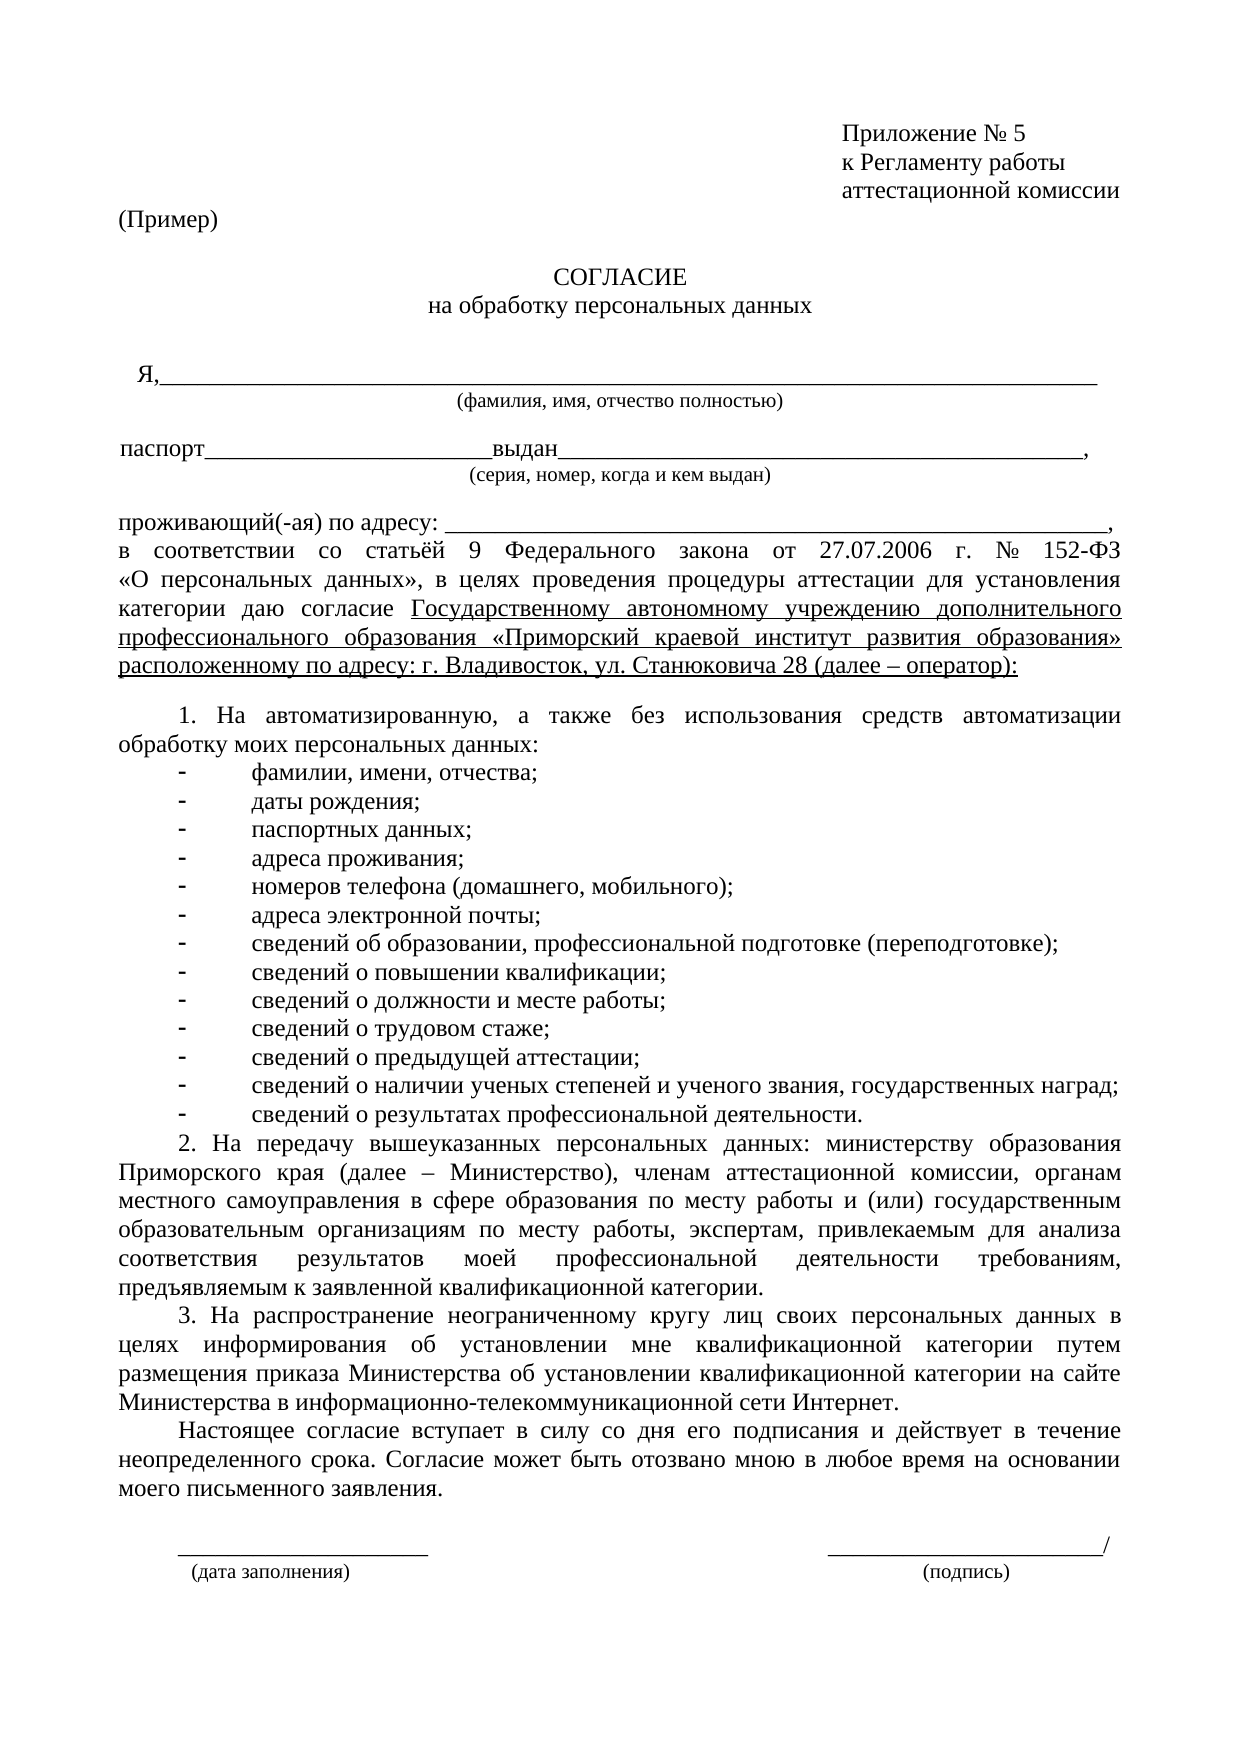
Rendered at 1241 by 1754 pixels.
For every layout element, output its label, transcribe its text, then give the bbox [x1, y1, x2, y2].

text проживающий(-ая) по адресу: _____________________________________________________, в соответствии со статьёй 9 Федерального закона от 27.07.2006 г. № 152-ФЗ «О персональных данных», в целях проведения процедуры аттестации для установления категории даю согласие Государственному автономному учреждению дополнительного профессионального образования «Приморский краевой институт развития образования» расположенному по адресу: г. Владивосток, ул. Станюковича 28 (далее – оператор): [118, 648, 1122, 679]
text 1. На автоматизированную, а также без использования средств автоматизации обработку моих персональных данных: [118, 700, 1122, 757]
list паспортных данных; [178, 815, 1122, 843]
text Приложение № 5 [842, 118, 1122, 147]
list сведений об образовании, профессиональной подготовке (переподготовке); [178, 929, 1122, 957]
list фамилии, имени, отчества; [178, 757, 1122, 786]
list сведений о должности и месте работы; [178, 986, 1122, 1014]
text ____________________ ______________________/ (дата заполнения) (подпись) [118, 1530, 1122, 1583]
text 2. На передачу вышеуказанных персональных данных: министерству образования Приморского края (далее – Министерство), членам аттестационной комиссии, органам местного самоуправления в сфере образования по месту работы и (или) государственным образовательным организациям по месту работы, экспертам, привлекаемым для анализа соответствия результатов моей профессиональной деятельности требованиям, предъявляемым к заявленной квалификационной категории. [118, 1128, 1122, 1300]
list сведений о повышении квалификации; [178, 957, 1122, 986]
text СОГЛАСИЕ на обработку персональных данных [118, 262, 1122, 319]
list сведений о предыдущей аттестации; [178, 1042, 1122, 1071]
list сведений о наличии ученых степеней и ученого звания, государственных наград; [178, 1071, 1122, 1099]
text Я,___________________________________________________________________________ (фамилия, имя, отчество полностью) [118, 359, 1122, 412]
list адреса проживания; [178, 843, 1122, 872]
text паспорт_______________________выдан__________________________________________, (серия, номер, когда и кем выдан) [118, 433, 1122, 486]
text (Пример) [118, 204, 1122, 233]
text к Регламенту работы аттестационной комиссии [842, 147, 1122, 204]
text проживающий(-ая) по адресу: _____________________________________________________, в соответствии со статьёй 9 Федерального закона от 27.07.2006 г. № 152-ФЗ «О персональных данных», в целях проведения процедуры аттестации для установления категории даю согласие Государственному автономному учреждению дополнительного профессионального образования «Приморский краевой институт развития образования» расположенному по адресу: г. Владивосток, ул. Станюковича 28 (далее – оператор): [118, 507, 1122, 647]
list адреса электронной почты; [178, 900, 1122, 929]
text 3. На распространение неограниченному кругу лиц своих персональных данных в целях информирования об установлении мне квалификационной категории путем размещения приказа Министерства об установлении квалификационной категории на сайте Министерства в информационно-телекоммуникационной сети Интернет. [118, 1300, 1122, 1415]
list сведений о результатах профессиональной деятельности. [178, 1099, 1122, 1128]
list сведений о трудовом стаже; [178, 1014, 1122, 1042]
text Настоящее согласие вступает в силу со дня его подписания и действует в течение неопределенного срока. Согласие может быть отозвано мною в любое время на основании моего письменного заявления. [118, 1415, 1122, 1502]
list номеров телефона (домашнего, мобильного); [178, 872, 1122, 900]
list даты рождения; [178, 786, 1122, 815]
